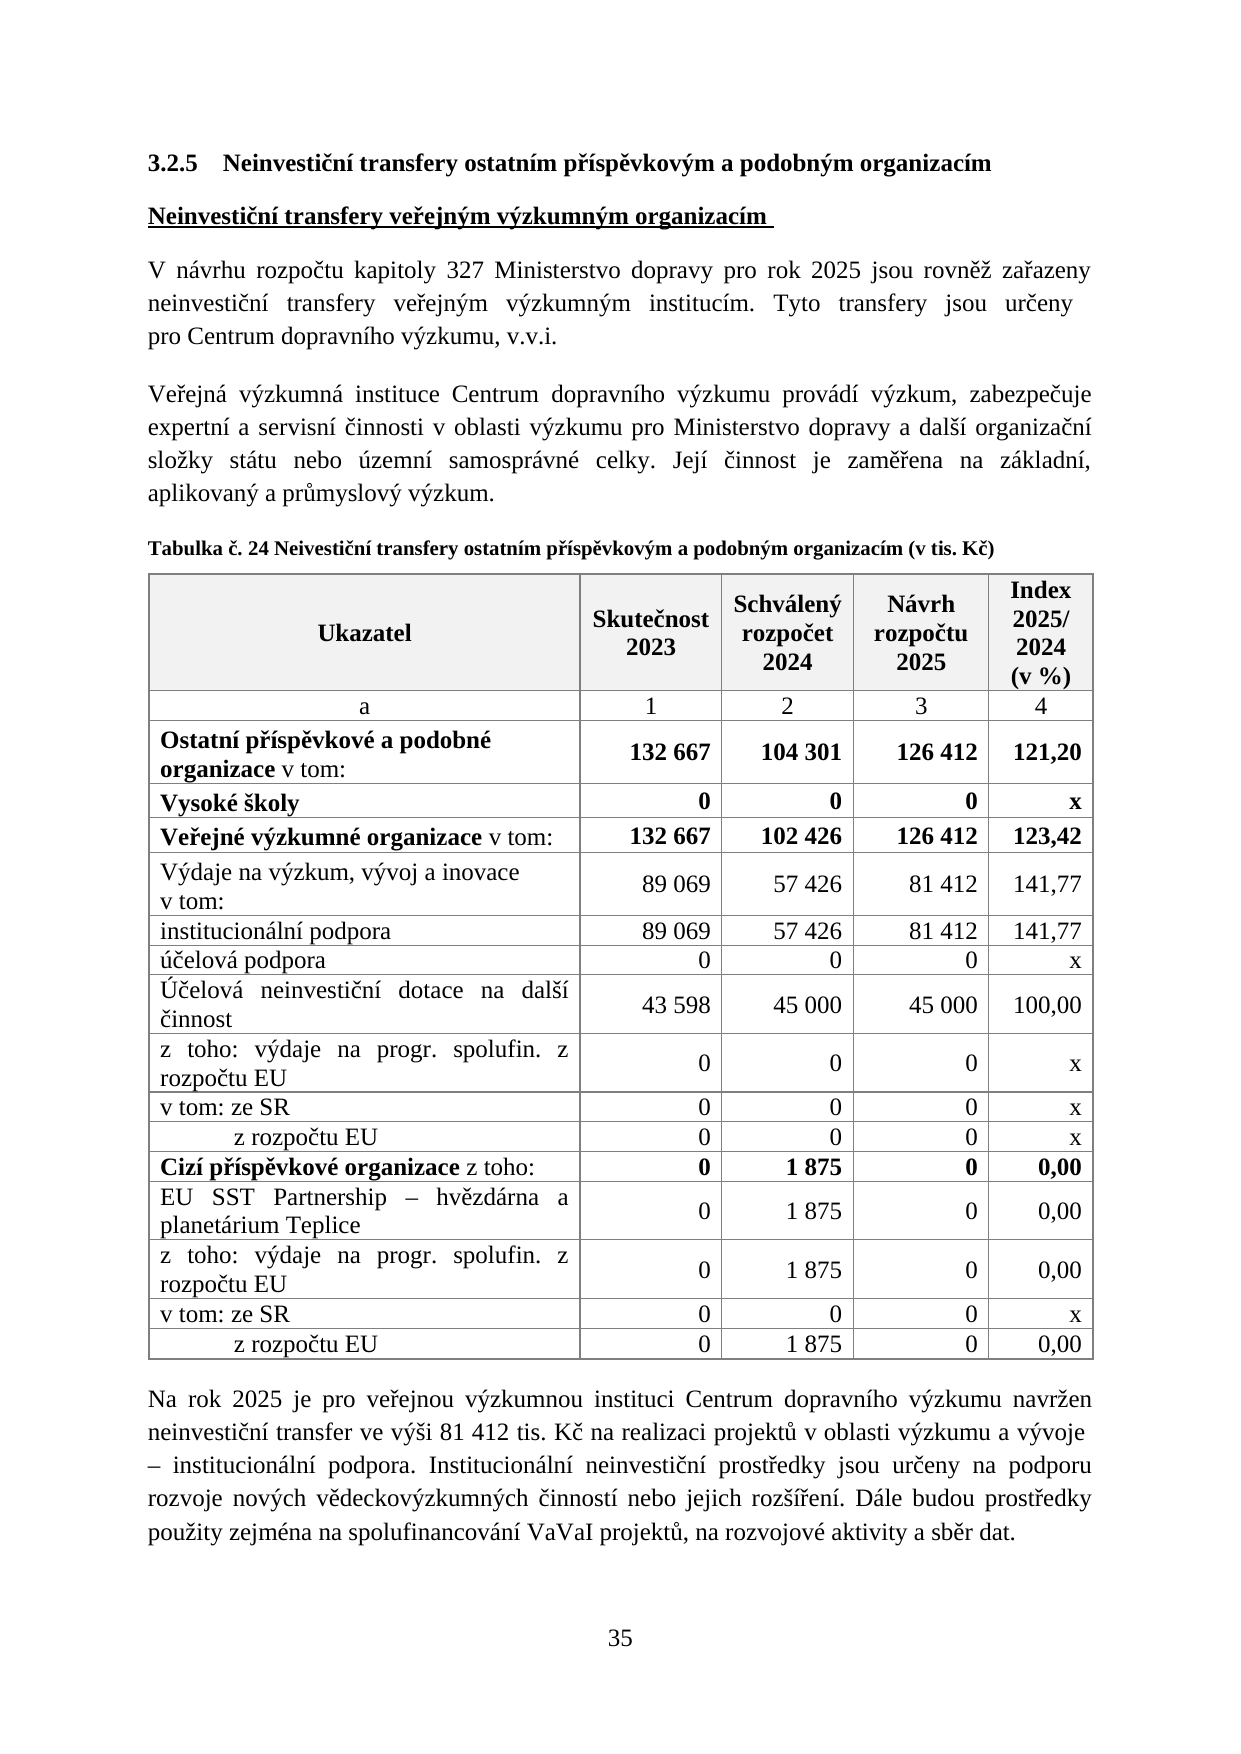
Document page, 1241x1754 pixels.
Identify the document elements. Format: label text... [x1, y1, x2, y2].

table_cell 132 667 [581, 818, 721, 852]
table_header Skutečnost 2023 [581, 575, 721, 690]
table_cell 0 [722, 1093, 853, 1121]
table_cell 0 [722, 1122, 853, 1151]
table_cell 81 412 [854, 853, 988, 915]
table_cell x [989, 946, 1092, 974]
table_cell 102 426 [722, 818, 853, 852]
table_cell 0 [854, 1034, 988, 1091]
table_cell 0 [581, 1152, 721, 1181]
table_cell z rozpočtu EU [150, 1329, 579, 1357]
text Veřejná výzkumná instituce Centrum dopravního výzkumu provádí výzkum, zabezpečuje expertní a servisní činnosti v oblasti výzkumu pro Ministerstvo dopravy a další organizační složky státu nebo územní samosprávné celky. Její činnost je zaměřena na základní, aplikovaný a průmyslový výzkum. [148, 379, 1093, 507]
table_cell 3 [854, 691, 988, 720]
text V návrhu rozpočtu kapitoly 327 Ministerstvo dopravy pro rok 2025 jsou rovněž zařazeny neinvestiční transfery veřejným výzkumným institucím. Tyto transfery jsou určeny pro Centrum dopravního výzkumu, v.v.i. [148, 255, 1093, 350]
table_cell 1 [581, 691, 721, 720]
table_cell 2 [722, 691, 853, 720]
table_cell 0 [581, 1093, 721, 1121]
text Na rok 2025 je pro veřejnou výzkumnou instituci Centrum dopravního výzkumu navržen neinvestiční transfer ve výši 81 412 tis. Kč na realizaci projektů v oblasti výzkumu a vývoje – institucionální podpora. Institucionální neinvestiční prostředky jsou určeny na podporu rozvoje nových vědeckovýzkumných činností nebo jejich rozšíření. Dále budou prostředky použity zejména na spolufinancování VaVaI projektů, na rozvojové aktivity a sběr dat. [148, 1384, 1093, 1545]
table_cell institucionální podpora [150, 916, 579, 944]
table_cell 0 [581, 784, 721, 817]
table_cell 0 [854, 1240, 988, 1298]
table_cell 0 [722, 1299, 853, 1328]
table_cell EU SST Partnership – hvězdárna a planetárium Teplice [150, 1182, 579, 1239]
subtitle Neinvestiční transfery veřejným výzkumným organizacím [148, 201, 1093, 230]
table_cell z rozpočtu EU [150, 1122, 579, 1151]
table_cell x [989, 784, 1092, 817]
table_cell z toho: výdaje na progr. spolufin. z rozpočtu EU [150, 1034, 579, 1091]
table_cell 45 000 [854, 975, 988, 1033]
table_cell 45 000 [722, 975, 853, 1033]
table_header Návrh rozpočtu 2025 [854, 575, 988, 690]
table_cell 43 598 [581, 975, 721, 1033]
table_cell 0 [581, 1122, 721, 1151]
table_cell 0 [854, 784, 988, 817]
table_cell 132 667 [581, 721, 721, 782]
table_cell 104 301 [722, 721, 853, 782]
table_cell z toho: výdaje na progr. spolufin. z rozpočtu EU [150, 1240, 579, 1298]
table_cell Ostatní příspěvkové a podobné organizace v tom: [150, 721, 579, 782]
table_cell 0 [581, 1240, 721, 1298]
table_cell 0,00 [989, 1152, 1092, 1181]
table_cell 0 [722, 784, 853, 817]
table_cell 0 [722, 946, 853, 974]
table_cell 126 412 [854, 721, 988, 782]
table_cell 0 [581, 1329, 721, 1357]
table_cell 0 [854, 1329, 988, 1357]
table_header Index 2025/ 2024 (v %) [989, 575, 1092, 690]
text Tabulka č. 24 Neivestiční transfery ostatním příspěvkovým a podobným organizacím (v tis. Kč) [148, 536, 1093, 560]
table_cell v tom: ze SR [150, 1299, 579, 1328]
table_cell 1 875 [722, 1152, 853, 1181]
table_cell x [989, 1122, 1092, 1151]
table_cell účelová podpora [150, 946, 579, 974]
table_cell Vysoké školy [150, 784, 579, 817]
table_cell 1 875 [722, 1329, 853, 1357]
table_cell Účelová neinvestiční dotace na další činnost [150, 975, 579, 1033]
table_cell 89 069 [581, 853, 721, 915]
table_cell x [989, 1034, 1092, 1091]
table_cell 123,42 [989, 818, 1092, 852]
table_cell 0 [854, 1122, 988, 1151]
table_cell 141,77 [989, 916, 1092, 944]
table_header Schválený rozpočet 2024 [722, 575, 853, 690]
table_cell 126 412 [854, 818, 988, 852]
table_cell 121,20 [989, 721, 1092, 782]
table_cell 81 412 [854, 916, 988, 944]
table_cell 0 [854, 1182, 988, 1239]
table_cell 0 [581, 1299, 721, 1328]
table_cell 0 [854, 1093, 988, 1121]
table_cell 0,00 [989, 1182, 1092, 1239]
table_cell v tom: ze SR [150, 1093, 579, 1121]
table_header Ukazatel [150, 575, 579, 690]
table_cell Výdaje na výzkum, vývoj a inovace v tom: [150, 853, 579, 915]
table_cell 100,00 [989, 975, 1092, 1033]
table_cell 0 [722, 1034, 853, 1091]
table_cell 57 426 [722, 916, 853, 944]
table_cell 0 [581, 946, 721, 974]
table_cell 57 426 [722, 853, 853, 915]
table_cell 4 [989, 691, 1092, 720]
table_cell Veřejné výzkumné organizace v tom: [150, 818, 579, 852]
table_cell 0 [581, 1034, 721, 1091]
table_cell 0,00 [989, 1240, 1092, 1298]
table_cell x [989, 1093, 1092, 1121]
subtitle Neinvestiční transfery ostatním příspěvkovým a podobným organizacím [148, 148, 1093, 176]
table_cell 0,00 [989, 1329, 1092, 1357]
table_cell 0 [854, 1152, 988, 1181]
table_cell Cizí příspěvkové organizace z toho: [150, 1152, 579, 1181]
table_cell 0 [581, 1182, 721, 1239]
table_cell 141,77 [989, 853, 1092, 915]
table_cell 1 875 [722, 1240, 853, 1298]
table_cell x [989, 1299, 1092, 1328]
table_cell 89 069 [581, 916, 721, 944]
table_cell 1 875 [722, 1182, 853, 1239]
table_cell 0 [854, 946, 988, 974]
table_cell 0 [854, 1299, 988, 1328]
table_cell a [150, 691, 579, 720]
